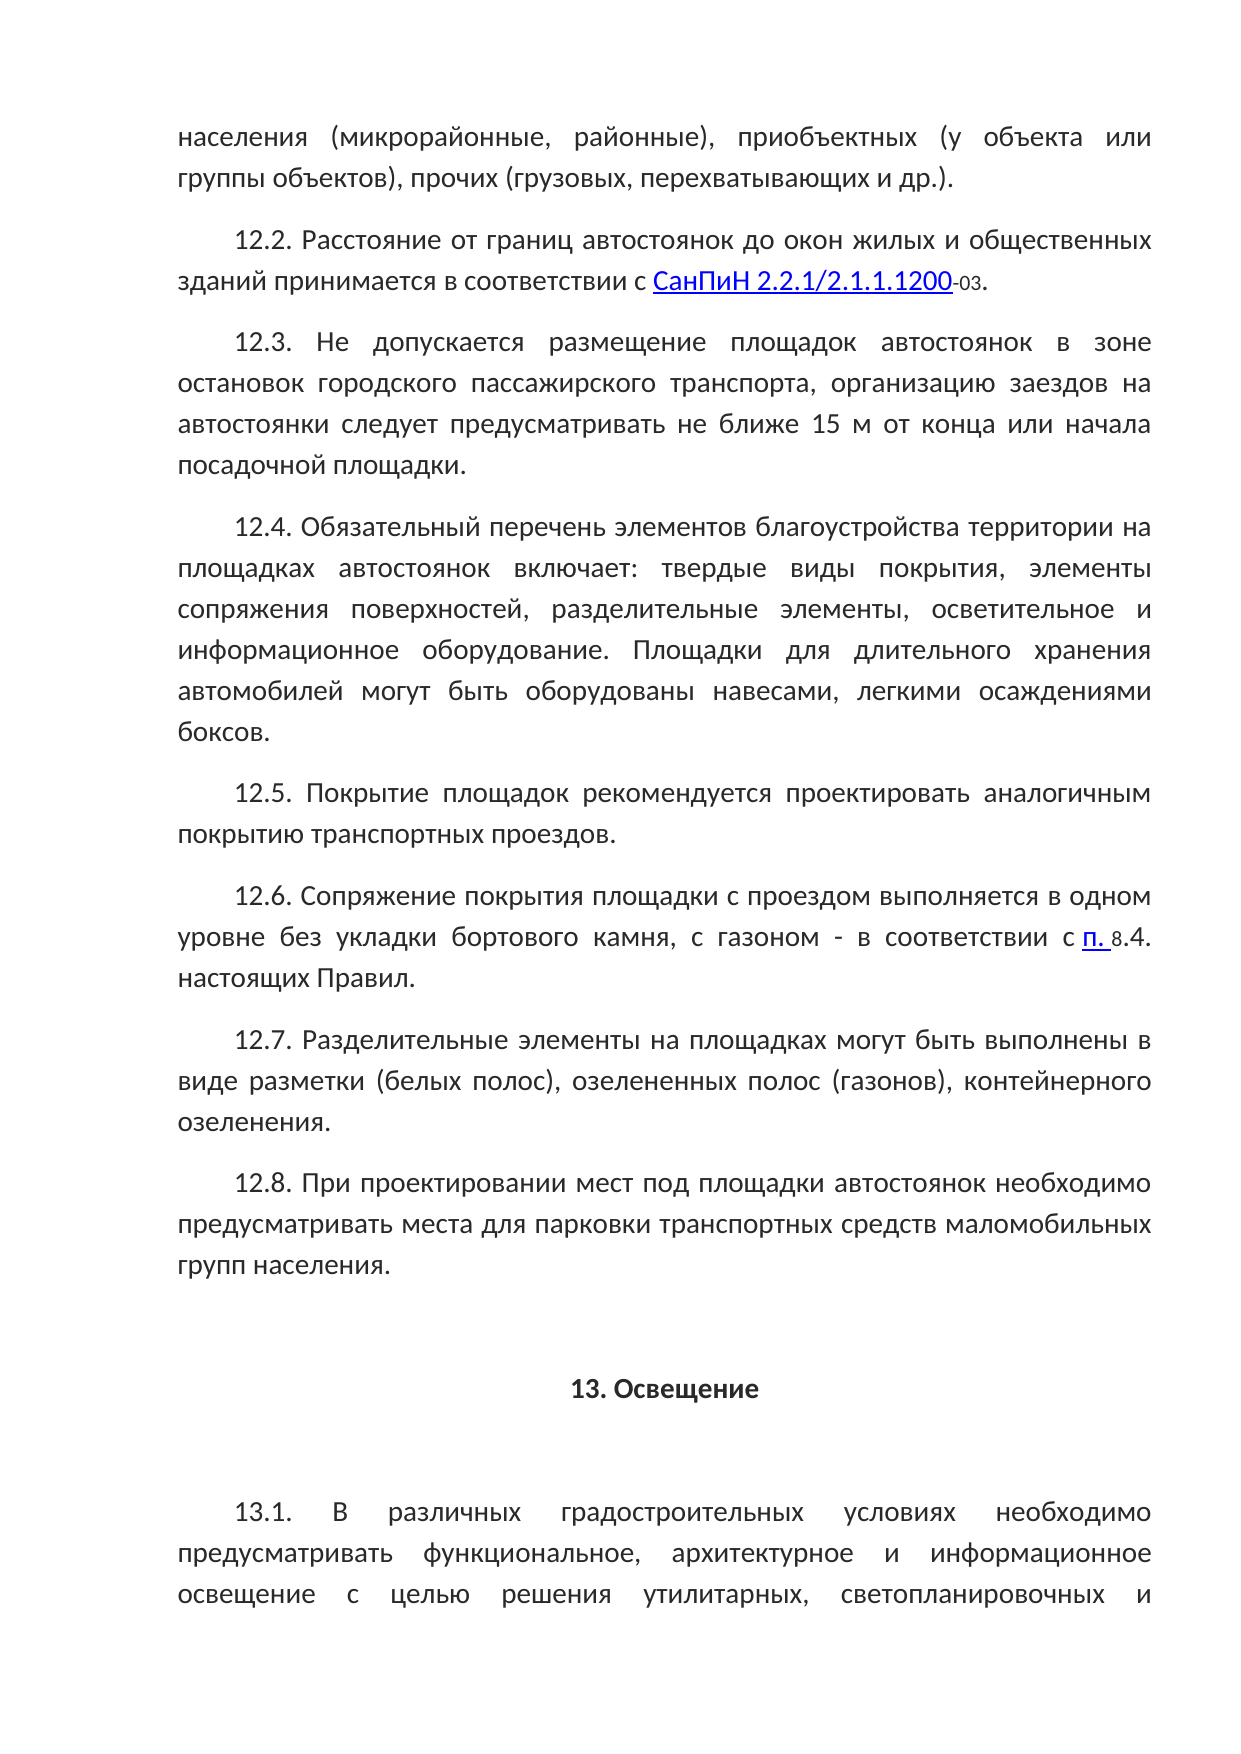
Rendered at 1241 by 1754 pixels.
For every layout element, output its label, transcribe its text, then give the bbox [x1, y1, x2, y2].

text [177, 118, 1152, 195]
text 12.3. Не допускается размещение площадок автостоянок в зоне остановок городского пассажирского транспорта, организацию заездов на автостоянки следует предусматривать не ближе 15 м от конца или начала посадочной площадки. [177, 323, 1152, 482]
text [177, 1493, 1152, 1611]
text 12.6. Сопряжение покрытия площадки с проездом выполняется в одном уровне без укладки бортового камня, с газоном - в соответствии с п. 8.4. настоящих Правил. [177, 877, 1152, 995]
text 12.5. Покрытие площадок рекомендуется проектировать аналогичным покрытию транспортных проездов. [177, 774, 1152, 851]
text 12.4. Обязательный перечень элементов благоустройства территории на площадках автостоянок включает: твердые виды покрытия, элементы сопряжения поверхностей, разделительные элементы, осветительное и информационное оборудование. Площадки для длительного хранения автомобилей могут быть оборудованы навесами, легкими осаждениями боксов. [177, 508, 1152, 748]
text 12.8. При проектировании мест под площадки автостоянок необходимо предусматривать места для парковки транспортных средств маломобильных групп населения. [177, 1164, 1152, 1282]
text 12.7. Разделительные элементы на площадках могут быть выполнены в виде разметки (белых полос), озелененных полос (газонов), контейнерного озеленения. [177, 1021, 1152, 1138]
text 12.2. Расстояние от границ автостоянок до окон жилых и общественных зданий принимается в соответствии с СанПиН 2.2.1/2.1.1.1200-03. [177, 221, 1152, 297]
text 13. Освещение [177, 1370, 1152, 1406]
